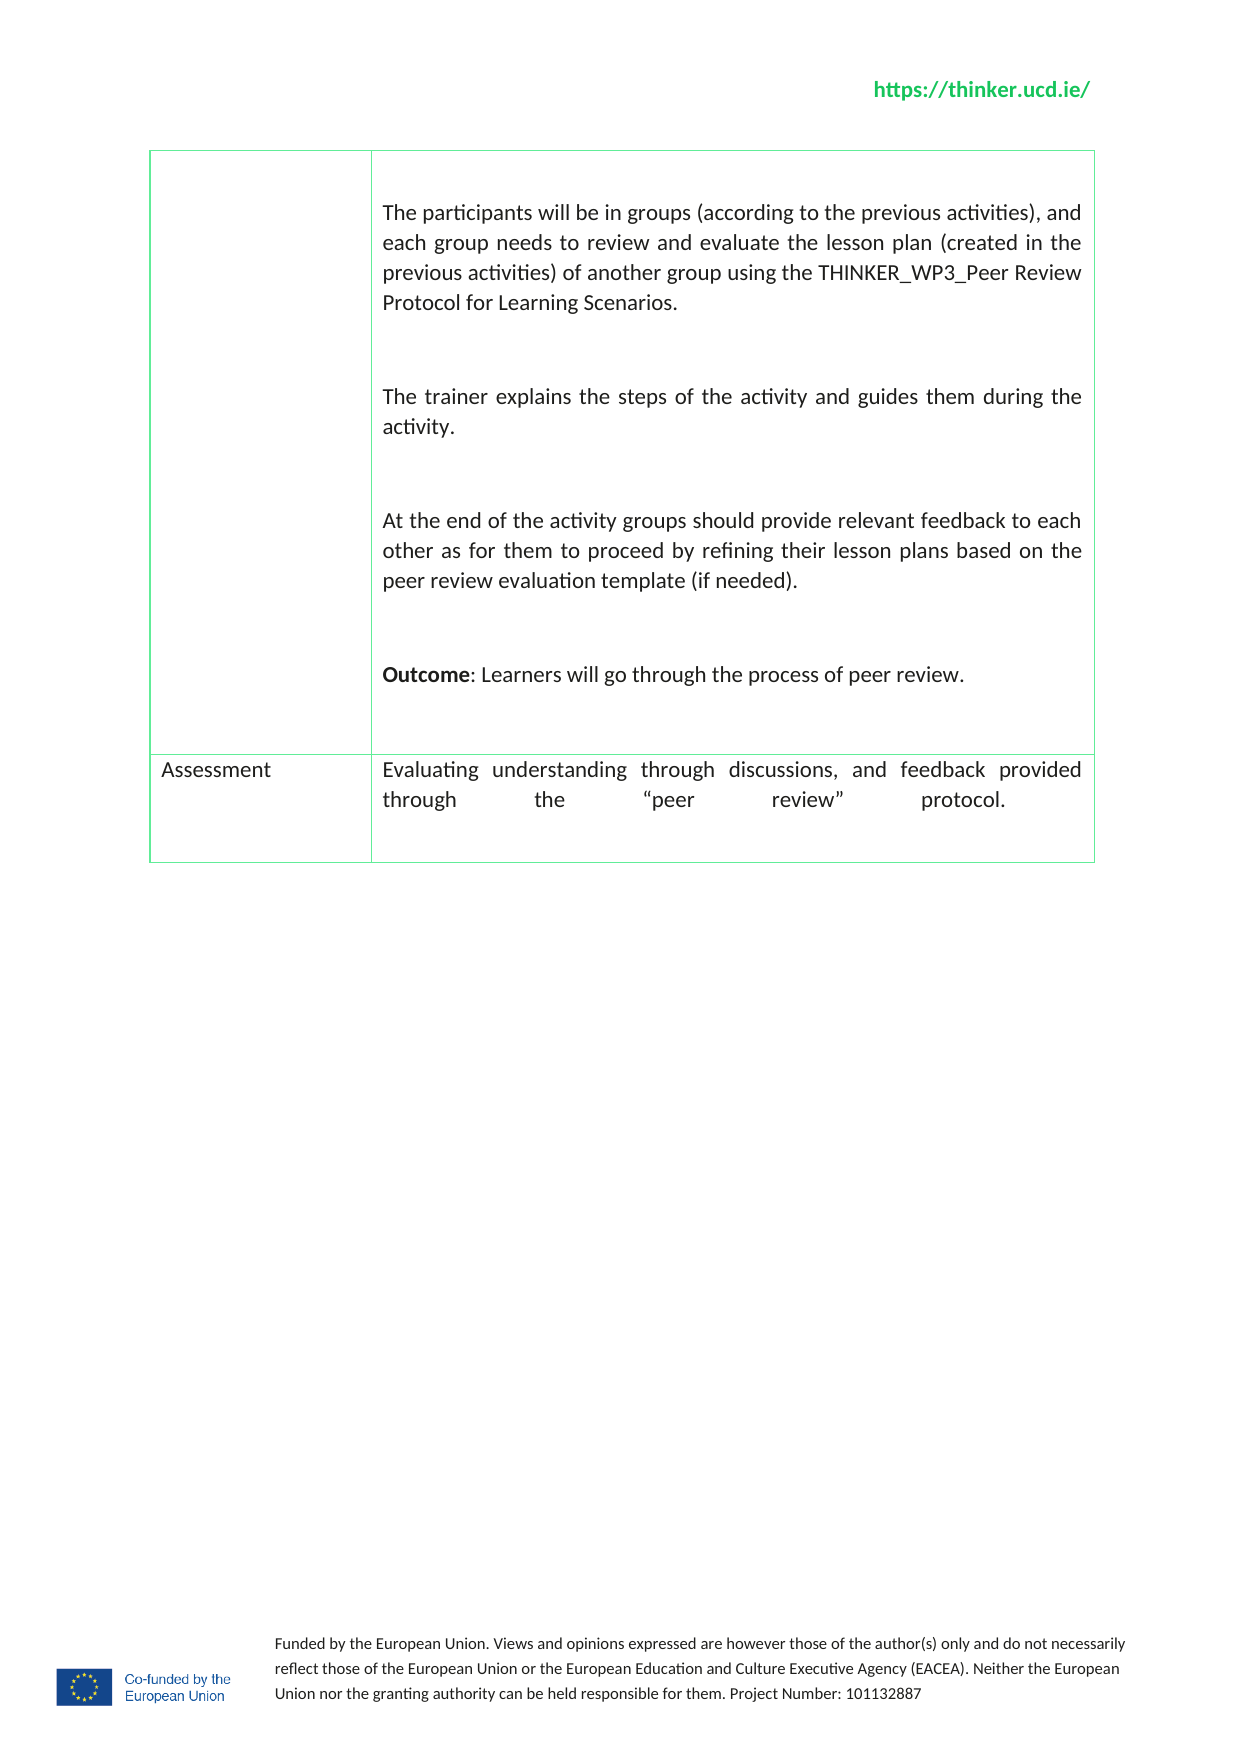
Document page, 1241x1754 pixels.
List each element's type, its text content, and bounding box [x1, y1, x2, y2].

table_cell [372, 151, 1094, 754]
table_cell Assessment [151, 755, 371, 862]
picture [44, 1646, 260, 1730]
table_cell Evaluating understanding through discussions, and feedback provided through the “peer review” protocol. [372, 755, 1094, 862]
